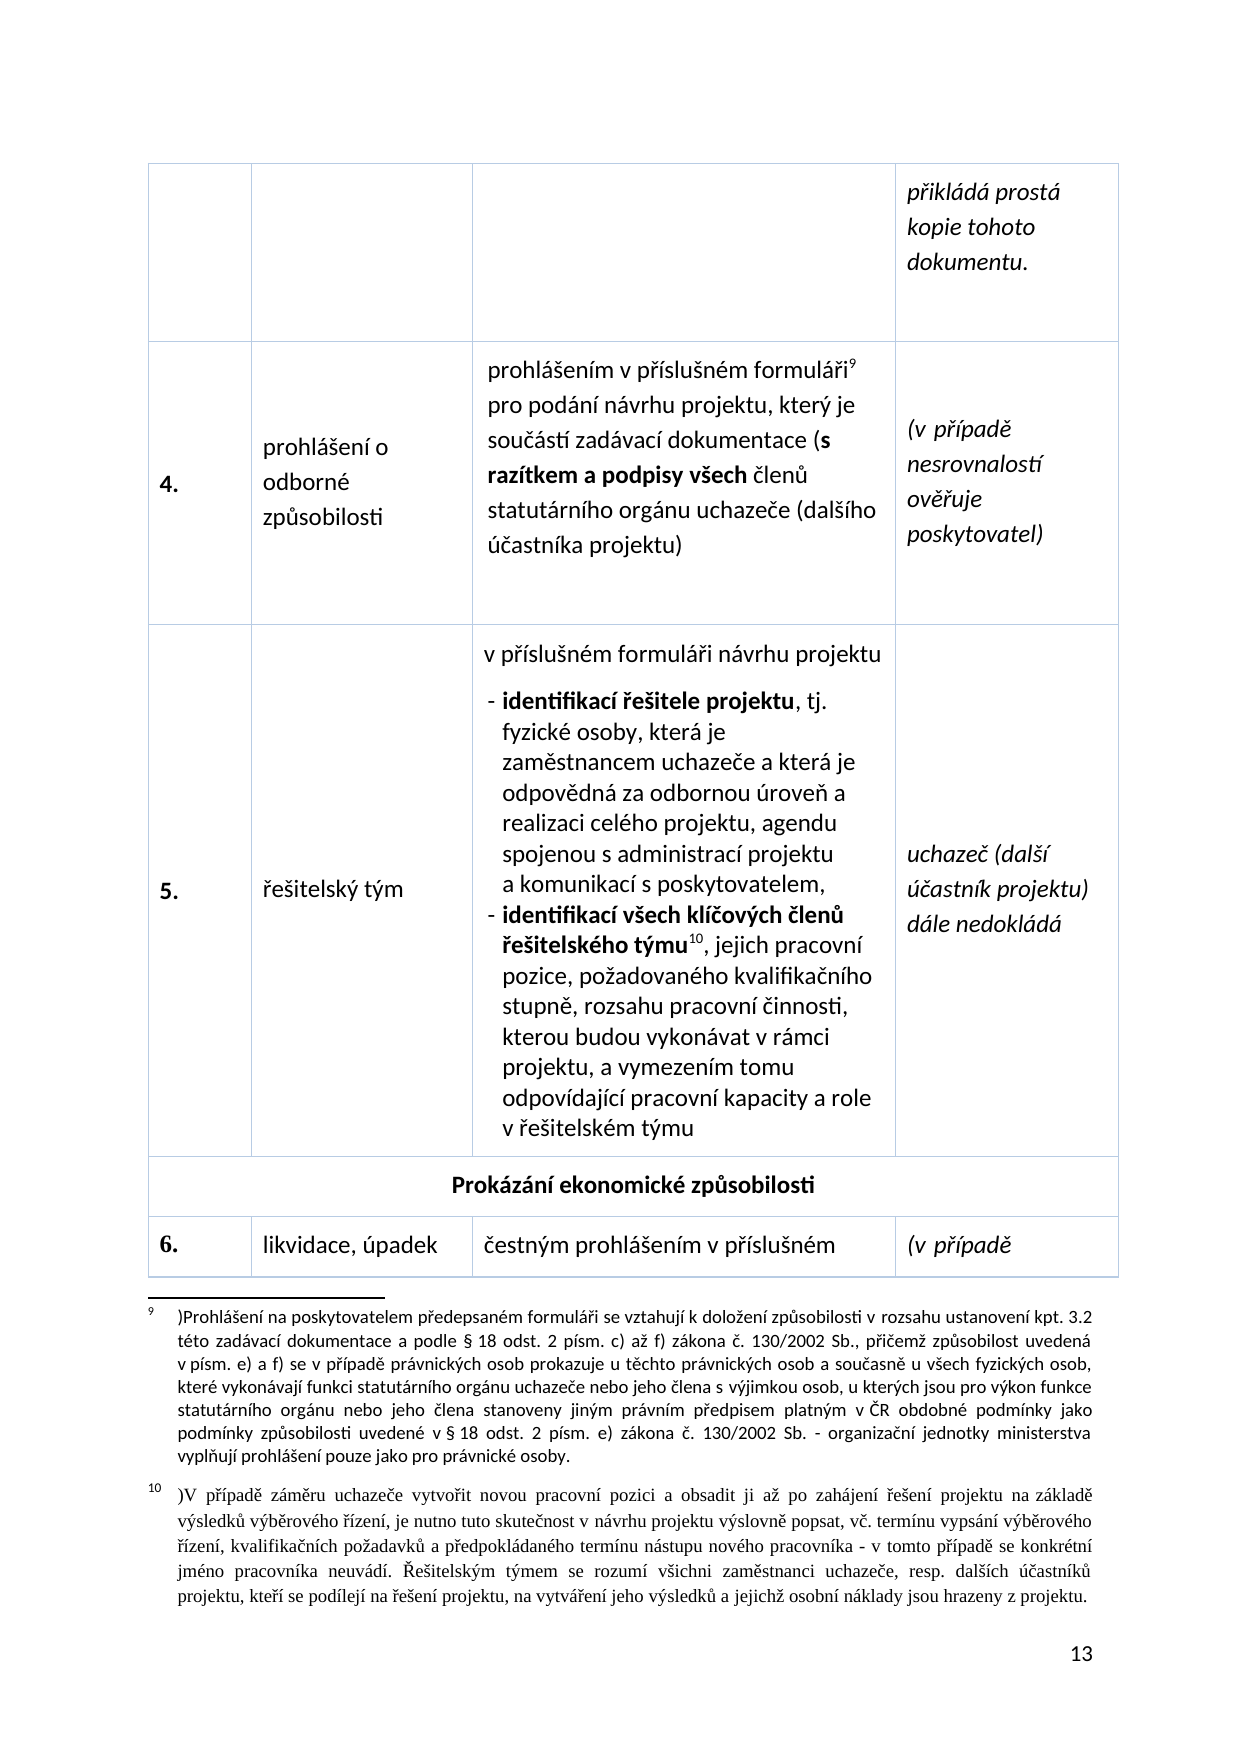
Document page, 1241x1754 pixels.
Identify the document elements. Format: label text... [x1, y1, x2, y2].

table_cell [149, 342, 251, 624]
table_cell Prokázání ekonomické způsobilosti [149, 1157, 1118, 1216]
table_cell řešitelský tým [252, 625, 472, 1156]
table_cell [896, 1217, 1118, 1276]
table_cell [473, 1217, 895, 1276]
table_cell prohlášením v příslušném formuláři pro podání návrhu projektu, který je součástí zadávací dokumentace (s razítkem a podpisy všech členů statutárního orgánu uchazeče (dalšího účastníka projektu) [473, 342, 895, 624]
table_cell [149, 1217, 251, 1276]
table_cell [473, 164, 895, 341]
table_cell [896, 164, 1118, 341]
table_cell (v případě nesrovnalostí ověřuje poskytovatel) [896, 342, 1118, 624]
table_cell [252, 164, 472, 341]
table_cell v příslušném formuláři návrhu projektu identifikací řešitele projektu, tj. fyzické osoby, která je zaměstnancem uchazeče a která je odpovědná za odbornou úroveň a realizaci celého projektu, agendu spojenou s administrací projektu a komunikací s poskytovatelem, identifikací všech klíčových členů řešitelského týmu, jejich pracovní pozice, požadovaného kvalifikačního stupně, rozsahu pracovní činnosti, kterou budou vykonávat v rámci projektu, a vymezením tomu odpovídající pracovní kapacity a role v řešitelském týmu [473, 625, 895, 1156]
table_cell [149, 625, 251, 1156]
table_cell prohlášení o odborné způsobilosti [252, 342, 472, 624]
table_cell [149, 164, 251, 341]
table_cell uchazeč (další účastník projektu) dále nedokládá [896, 625, 1118, 1156]
table_cell likvidace, úpadek [252, 1217, 472, 1276]
